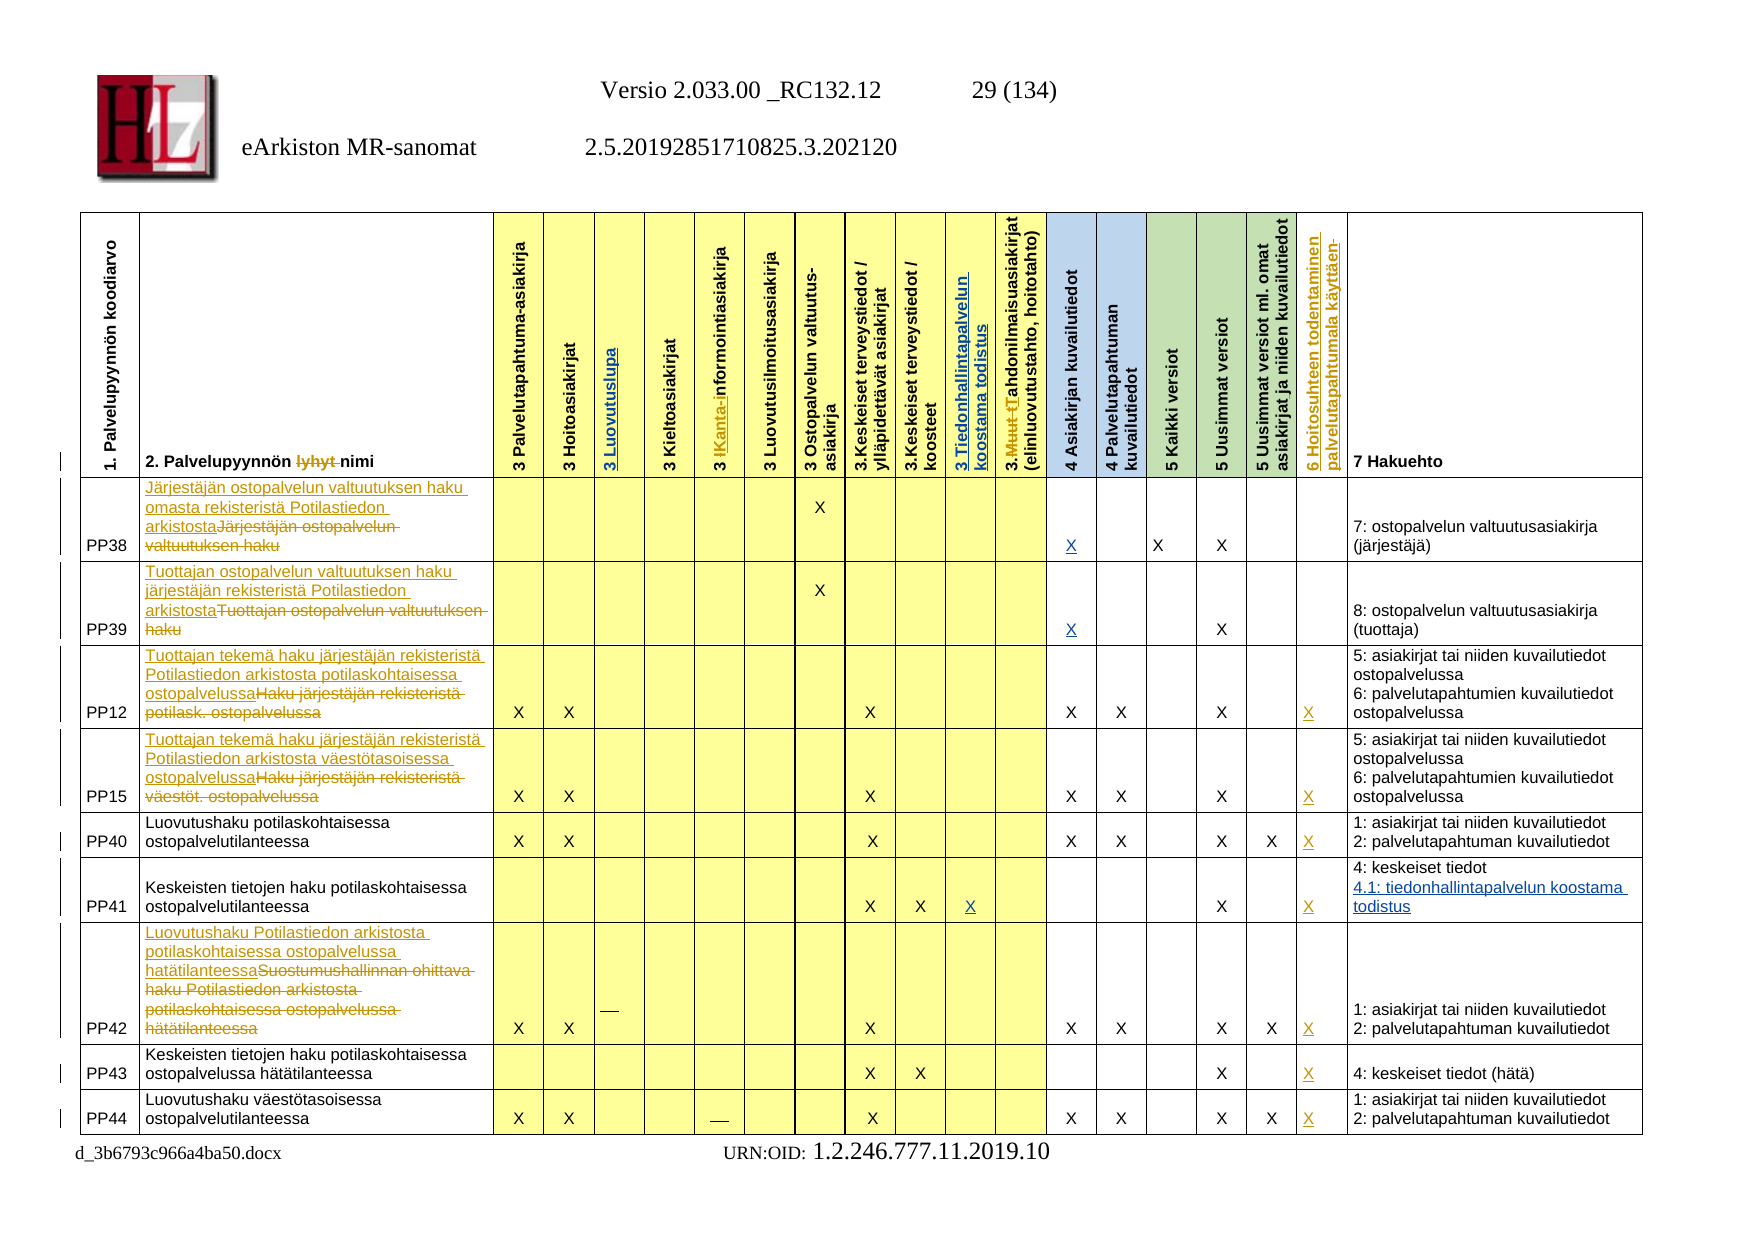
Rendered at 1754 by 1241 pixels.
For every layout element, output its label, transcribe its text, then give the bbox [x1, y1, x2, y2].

table_cell [140, 562, 493, 644]
table_cell [645, 729, 694, 812]
table_cell [645, 562, 694, 644]
table_header 4 Palvelutapahtuman kuvailutiedot [1097, 213, 1146, 477]
table_cell [1297, 562, 1347, 644]
table_cell [1297, 858, 1347, 922]
table_cell [896, 562, 945, 644]
table_cell [645, 858, 694, 922]
table_cell 4: keskeiset tiedot [1348, 858, 1642, 922]
table_cell [745, 478, 794, 561]
table_cell [1097, 858, 1146, 922]
table_cell X [1197, 478, 1246, 561]
table_header 5 Kaikki versiot [1147, 213, 1196, 477]
table_cell [745, 858, 794, 922]
table_cell [946, 562, 995, 644]
table_cell [896, 646, 945, 728]
table_cell [1297, 1090, 1347, 1134]
table_cell [946, 813, 995, 857]
table_cell [645, 1090, 694, 1134]
table_cell [996, 858, 1046, 922]
table_cell X [1097, 646, 1146, 728]
table_cell [1047, 478, 1096, 561]
table_cell [796, 1045, 844, 1089]
table_cell X [494, 923, 543, 1044]
table_header 5 Uusimmat versiot [1197, 213, 1246, 477]
table_cell X [544, 729, 594, 812]
table_cell [1147, 562, 1196, 644]
table_cell [595, 1045, 644, 1089]
table_cell [1297, 646, 1347, 728]
table_cell [1297, 923, 1347, 1044]
table_cell [494, 478, 543, 561]
table_cell [946, 478, 995, 561]
table_cell [946, 1045, 995, 1089]
table_header 7 Hakuehto [1348, 213, 1642, 477]
table_cell [1047, 1045, 1096, 1089]
table_cell [996, 562, 1046, 644]
table_cell X [1047, 813, 1096, 857]
table_cell X [1097, 923, 1146, 1044]
table_cell [494, 858, 543, 922]
table_cell [1147, 813, 1196, 857]
table_cell [796, 923, 844, 1044]
table_cell 4: keskeiset tiedot (hätä) [1348, 1045, 1642, 1089]
table_cell [695, 729, 744, 812]
table_cell [996, 813, 1046, 857]
table_cell [140, 729, 493, 812]
table_cell PP43 [81, 1045, 139, 1089]
picture [97, 75, 220, 183]
table_cell [796, 1090, 844, 1134]
table_cell [140, 646, 493, 728]
table_cell PP12 [81, 646, 139, 728]
table_cell [996, 729, 1046, 812]
table_cell [1097, 478, 1146, 561]
table_cell Keskeisten tietojen haku potilaskohtaisessa ostopalvelutilanteessa [140, 858, 493, 922]
table_cell [745, 1090, 794, 1134]
table_cell [996, 923, 1046, 1044]
table_cell X [1047, 923, 1096, 1044]
table_cell 7: ostopalvelun valtuutusasiakirja (järjestäjä) [1348, 478, 1642, 561]
table_cell [1297, 729, 1347, 812]
table_cell X [1197, 1045, 1246, 1089]
table_cell X [846, 1045, 895, 1089]
table_cell [1047, 562, 1096, 644]
table_cell [796, 858, 844, 922]
table_cell X [544, 646, 594, 728]
table_cell X [1197, 1090, 1246, 1134]
table_header 3.ahdonilmaisuasiakirjat (elinluovutustahto, hoitotahto) [996, 213, 1046, 477]
table_header 4 Asiakirjan kuvailutiedot [1047, 213, 1096, 477]
table_cell [544, 478, 594, 561]
table_cell 1: asiakirjat tai niiden kuvailutiedot 2: palvelutapahtuman kuvailutiedot [1348, 923, 1642, 1044]
table_cell 5: asiakirjat tai niiden kuvailutiedot ostopalvelussa 6: palvelutapahtumien kuvailutiedot ostopalvelussa [1348, 646, 1642, 728]
table_cell [1247, 646, 1296, 728]
table_cell X [846, 923, 895, 1044]
table_cell [745, 813, 794, 857]
table_cell [1047, 858, 1096, 922]
table_cell X [1247, 1090, 1296, 1134]
table_header 3 Kieltoasiakirjat [645, 213, 694, 477]
table_cell [896, 923, 945, 1044]
table_cell X [1047, 1090, 1096, 1134]
table_cell [996, 646, 1046, 728]
table_cell [996, 1090, 1046, 1134]
table_header 3 Ostopalvelun valtuutus-asiakirja [796, 213, 844, 477]
table_cell X [846, 1090, 895, 1134]
table_cell [595, 729, 644, 812]
table_cell [745, 1045, 794, 1089]
table_cell Keskeisten tietojen haku potilaskohtaisessa ostopalvelussa hätätilanteessa [140, 1045, 493, 1089]
table_cell X [1197, 562, 1246, 644]
table_cell [595, 813, 644, 857]
table_cell [595, 858, 644, 922]
table_header 2. Palvelupyynnön nimi [140, 213, 493, 477]
table_cell [645, 478, 694, 561]
table_cell [946, 1090, 995, 1134]
table_cell [494, 1045, 543, 1089]
table_header [595, 213, 644, 477]
table_cell [846, 562, 895, 644]
table_header 3 nformointiasiakirja [695, 213, 744, 477]
table_cell X [846, 646, 895, 728]
table_cell X [796, 562, 844, 644]
table_cell X [1197, 813, 1246, 857]
table_cell PP41 [81, 858, 139, 922]
table_cell [1297, 1045, 1347, 1089]
table_cell [595, 478, 644, 561]
table_cell X [494, 1090, 543, 1134]
table_cell [645, 646, 694, 728]
table_cell [595, 923, 644, 1044]
table_cell X [494, 729, 543, 812]
table_cell [896, 478, 945, 561]
table_cell [946, 923, 995, 1044]
table_cell [1147, 858, 1196, 922]
table_cell [544, 562, 594, 644]
table_cell [494, 562, 543, 644]
table_cell X [1097, 813, 1146, 857]
table_header [1297, 213, 1347, 477]
table_cell PP15 [81, 729, 139, 812]
table_cell 1: asiakirjat tai niiden kuvailutiedot 2: palvelutapahtuman kuvailutiedot [1348, 813, 1642, 857]
table_cell [796, 646, 844, 728]
table_cell PP42 [81, 923, 139, 1044]
table_cell X [1147, 478, 1196, 561]
table_cell [695, 1045, 744, 1089]
table_cell [695, 858, 744, 922]
table_cell X [544, 1090, 594, 1134]
table_header [946, 213, 995, 477]
table_cell [695, 813, 744, 857]
table_cell [645, 923, 694, 1044]
table_cell X [1097, 1090, 1146, 1134]
table_cell [745, 646, 794, 728]
table_cell [946, 729, 995, 812]
table_cell Luovutushaku potilaskohtaisessa ostopalvelutilanteessa [140, 813, 493, 857]
table_cell X [1097, 729, 1146, 812]
table_header 1. Palvelupyynnön koodiarvo [81, 213, 139, 477]
table_cell [1297, 813, 1347, 857]
table_cell [1147, 1045, 1196, 1089]
table_cell [1097, 562, 1146, 644]
table_cell [1147, 646, 1196, 728]
table_cell X [1197, 646, 1246, 728]
table_cell [544, 858, 594, 922]
table_cell 5: asiakirjat tai niiden kuvailutiedot ostopalvelussa 6: palvelutapahtumien kuvailutiedot ostopalvelussa [1348, 729, 1642, 812]
table_cell [846, 478, 895, 561]
table_cell [140, 923, 493, 1044]
table_cell X [1047, 646, 1096, 728]
table_cell X [494, 646, 543, 728]
table_cell 1: asiakirjat tai niiden kuvailutiedot 2: palvelutapahtuman kuvailutiedot [1348, 1090, 1642, 1134]
table_cell X [1197, 923, 1246, 1044]
table_cell [1247, 1045, 1296, 1089]
table_cell [595, 562, 644, 644]
table_cell [140, 478, 493, 561]
table_cell [1147, 1090, 1196, 1134]
table_cell X [494, 813, 543, 857]
table_header 3 Hoitoasiakirjat [544, 213, 594, 477]
table_cell X [1247, 923, 1296, 1044]
table_cell X [1197, 729, 1246, 812]
table_cell [695, 646, 744, 728]
table_cell X [846, 858, 895, 922]
table_cell X [544, 923, 594, 1044]
table_cell [896, 813, 945, 857]
table_cell 8: ostopalvelun valtuutusasiakirja (tuottaja) [1348, 562, 1642, 644]
table_cell [544, 1045, 594, 1089]
table_cell X [544, 813, 594, 857]
table_cell [996, 478, 1046, 561]
table_header 3.Keskeiset terveystiedot / ylläpidettävät asiakirjat [846, 213, 895, 477]
table_cell X [896, 1045, 945, 1089]
table_cell [796, 813, 844, 857]
table_cell [695, 562, 744, 644]
table_cell PP39 [81, 562, 139, 644]
table_cell [695, 923, 744, 1044]
table_header 3.Keskeiset terveystiedot / koosteet [896, 213, 945, 477]
table_cell [595, 646, 644, 728]
table_cell X [896, 858, 945, 922]
table_cell [1247, 729, 1296, 812]
table_cell [645, 1045, 694, 1089]
table_cell PP38 [81, 478, 139, 561]
table_cell [695, 1090, 744, 1134]
table_cell [1147, 923, 1196, 1044]
table_cell [595, 1090, 644, 1134]
table_cell X [796, 478, 844, 561]
table_cell X [846, 729, 895, 812]
table_header 3 Palvelutapahtuma-asiakirja [494, 213, 543, 477]
table_cell [695, 478, 744, 561]
table_cell X [1197, 858, 1246, 922]
table_cell [946, 646, 995, 728]
table_cell [896, 729, 945, 812]
table_cell X [1247, 813, 1296, 857]
table_cell [996, 1045, 1046, 1089]
table_cell PP44 [81, 1090, 139, 1134]
table_cell [1247, 858, 1296, 922]
table_cell [745, 729, 794, 812]
table_header 5 Uusimmat versiot ml. omat asiakirjatja niiden kuvailutiedot [1247, 213, 1296, 477]
table_cell X [1047, 729, 1096, 812]
table_cell [796, 729, 844, 812]
table_cell [1247, 562, 1296, 644]
table_cell [745, 562, 794, 644]
table_cell [745, 923, 794, 1044]
table_cell [1297, 478, 1347, 561]
table_cell PP40 [81, 813, 139, 857]
table_cell [645, 813, 694, 857]
table_cell [946, 858, 995, 922]
table_cell [1147, 729, 1196, 812]
table_cell [896, 1090, 945, 1134]
table_header 3 Luovutusilmoitusasiakirja [745, 213, 794, 477]
table_cell Luovutushaku väestötasoisessa ostopalvelutilanteessa [140, 1090, 493, 1134]
table_cell [1247, 478, 1296, 561]
table_cell X [846, 813, 895, 857]
table_cell [1097, 1045, 1146, 1089]
